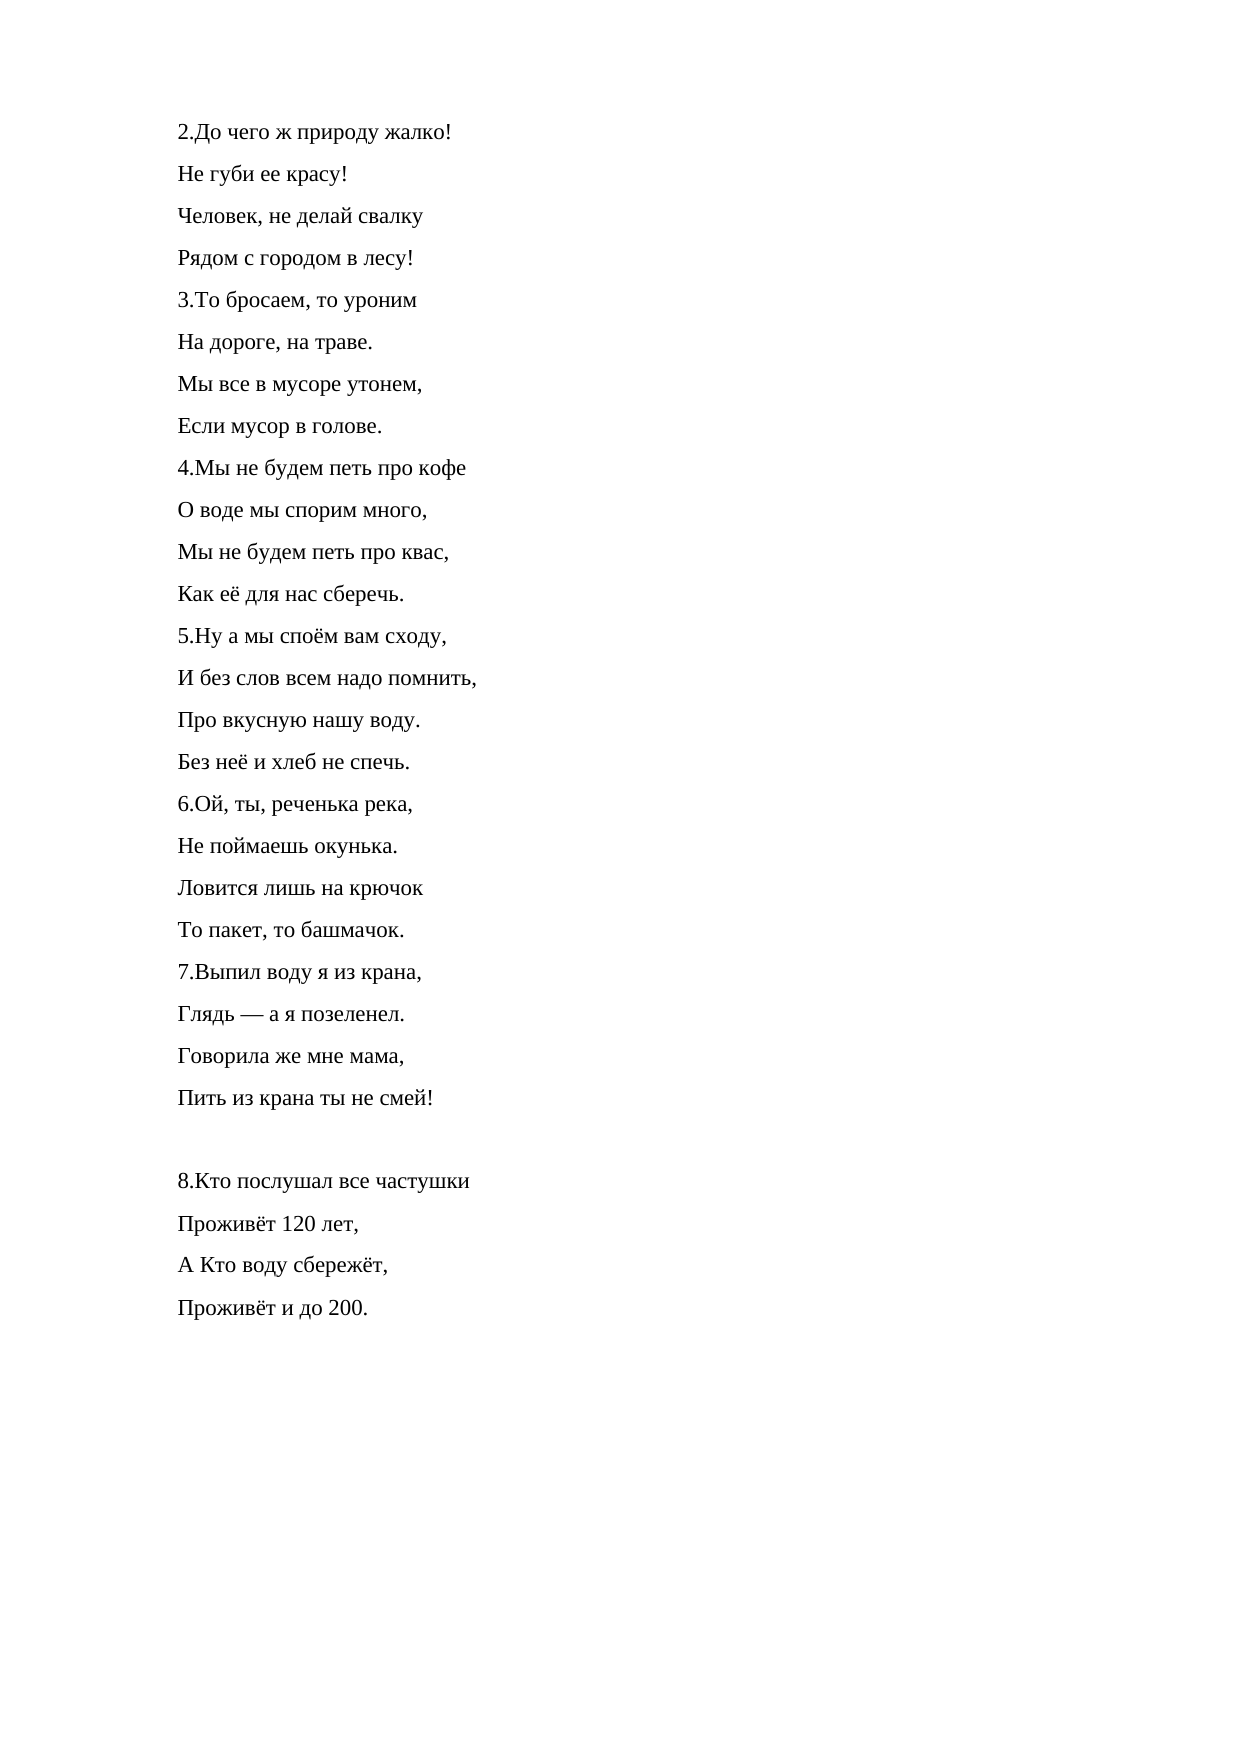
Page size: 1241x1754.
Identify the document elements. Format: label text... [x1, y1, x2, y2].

text Если мусор в голове. [177, 412, 1152, 438]
text 3.То бросаем, то уроним [177, 286, 1152, 312]
text Мы не будем петь про квас, [177, 538, 1152, 564]
text 2.До чего ж природу жалко! [177, 118, 1152, 144]
text Проживёт 120 лет, [177, 1209, 1152, 1236]
text Без неё и хлеб не спечь. [177, 748, 1152, 774]
text 5.Ну а мы споём вам сходу, [177, 622, 1152, 648]
text 8.Кто послушал все частушки [177, 1168, 1152, 1194]
text И без слов всем надо помнить, [177, 664, 1152, 690]
text Проживёт и до 200. [177, 1293, 1152, 1320]
text Ловится лишь на крючок [177, 874, 1152, 900]
text Пить из крана ты не смей! [177, 1084, 1152, 1110]
text Не поймаешь окунька. [177, 832, 1152, 858]
text Мы все в мусоре утонем, [177, 370, 1152, 396]
text Не губи ее красу! [177, 160, 1152, 186]
text Человек, не делай свалку [177, 202, 1152, 228]
text Рядом с городом в лесу! [177, 244, 1152, 270]
text 6.Ой, ты, реченька река, [177, 790, 1152, 816]
text Говорила же мне мама, [177, 1042, 1152, 1068]
text 7.Выпил воду я из крана, [177, 958, 1152, 984]
text То пакет, то башмачок. [177, 916, 1152, 942]
text 4.Мы не будем петь про кофе [177, 454, 1152, 480]
text О воде мы спорим много, [177, 496, 1152, 522]
text А Кто воду сбережёт, [177, 1252, 1152, 1278]
text Про вкусную нашу воду. [177, 706, 1152, 732]
text На дороге, на траве. [177, 328, 1152, 354]
text Глядь — а я позеленел. [177, 1000, 1152, 1026]
text Как её для нас сберечь. [177, 580, 1152, 606]
